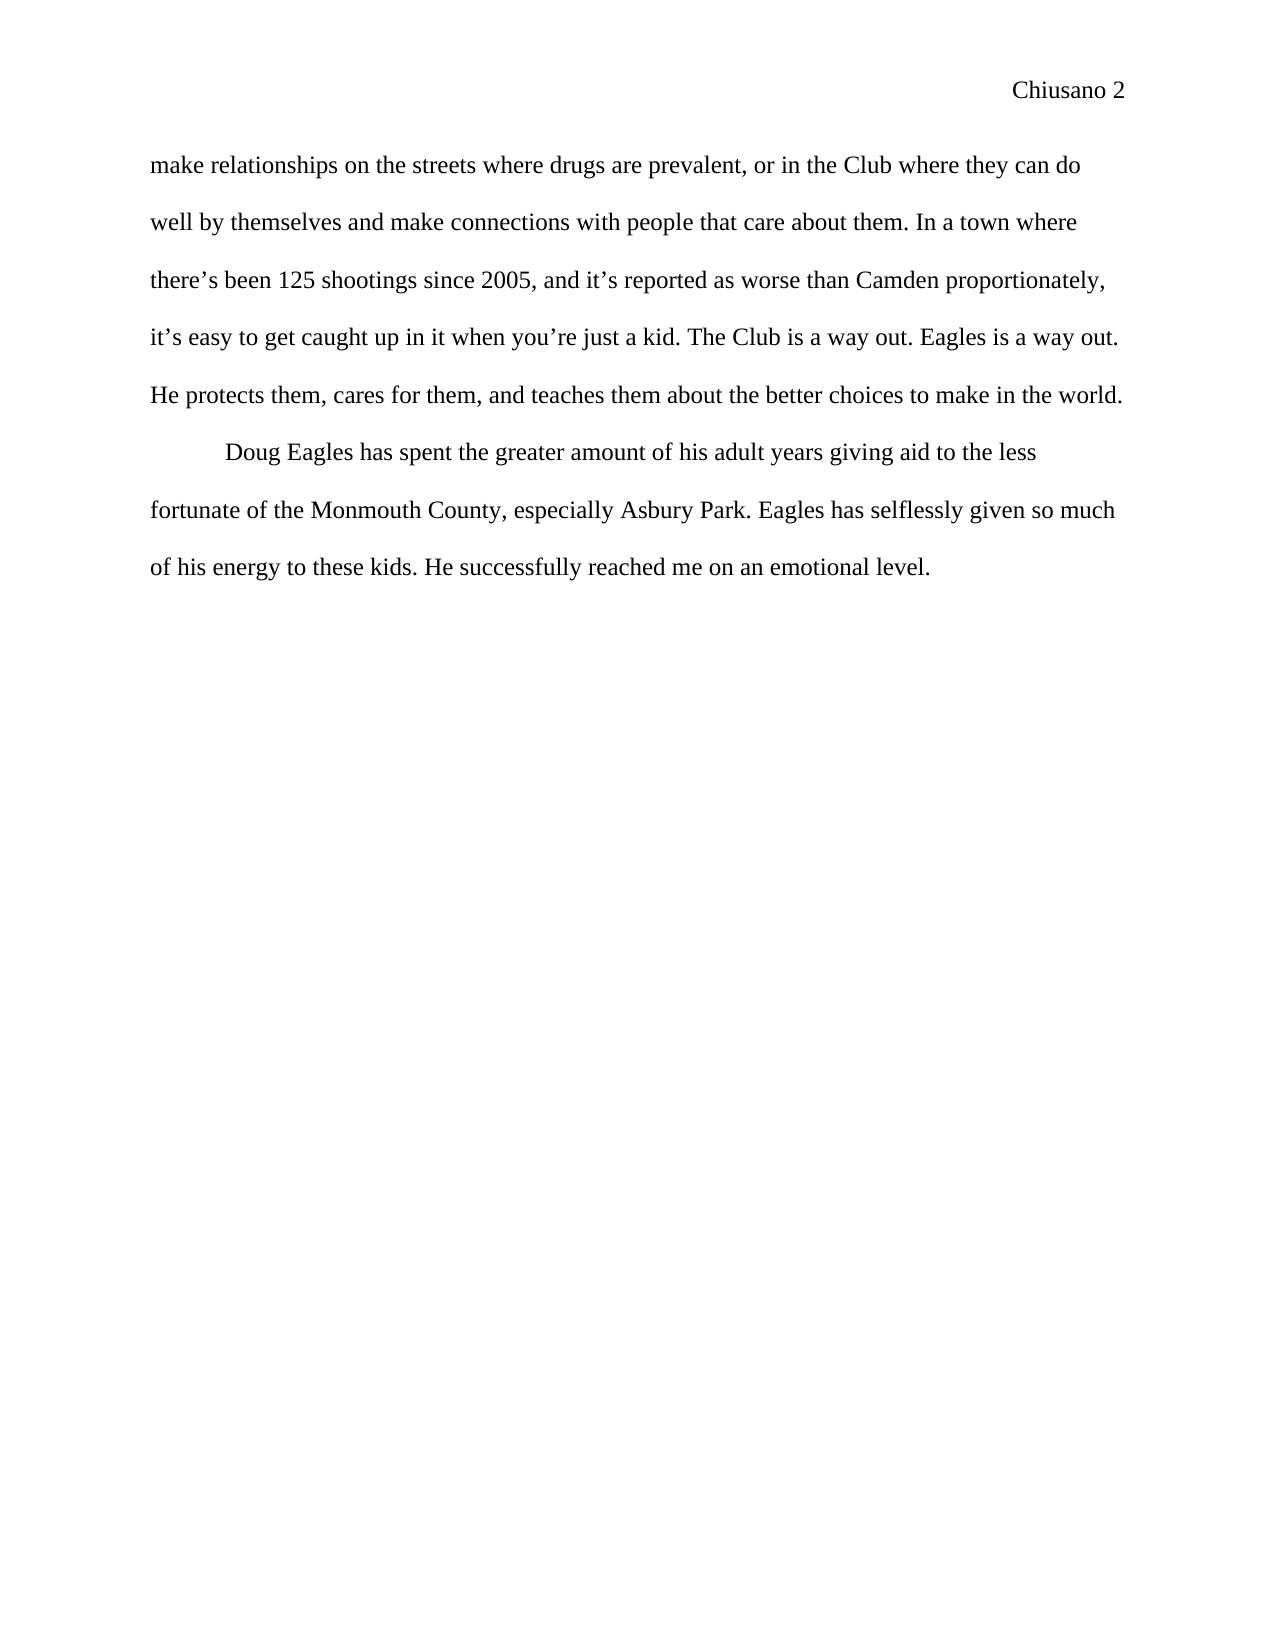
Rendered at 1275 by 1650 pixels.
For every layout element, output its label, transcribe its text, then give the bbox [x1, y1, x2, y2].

text Doug Eagles has spent the greater amount of his adult years giving aid to the less fortunate of the Monmouth County, especially Asbury Park. Eagles has selflessly given so much of his energy to these kids. He successfully reached me on an emotional level. [150, 437, 1125, 581]
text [150, 150, 1125, 409]
